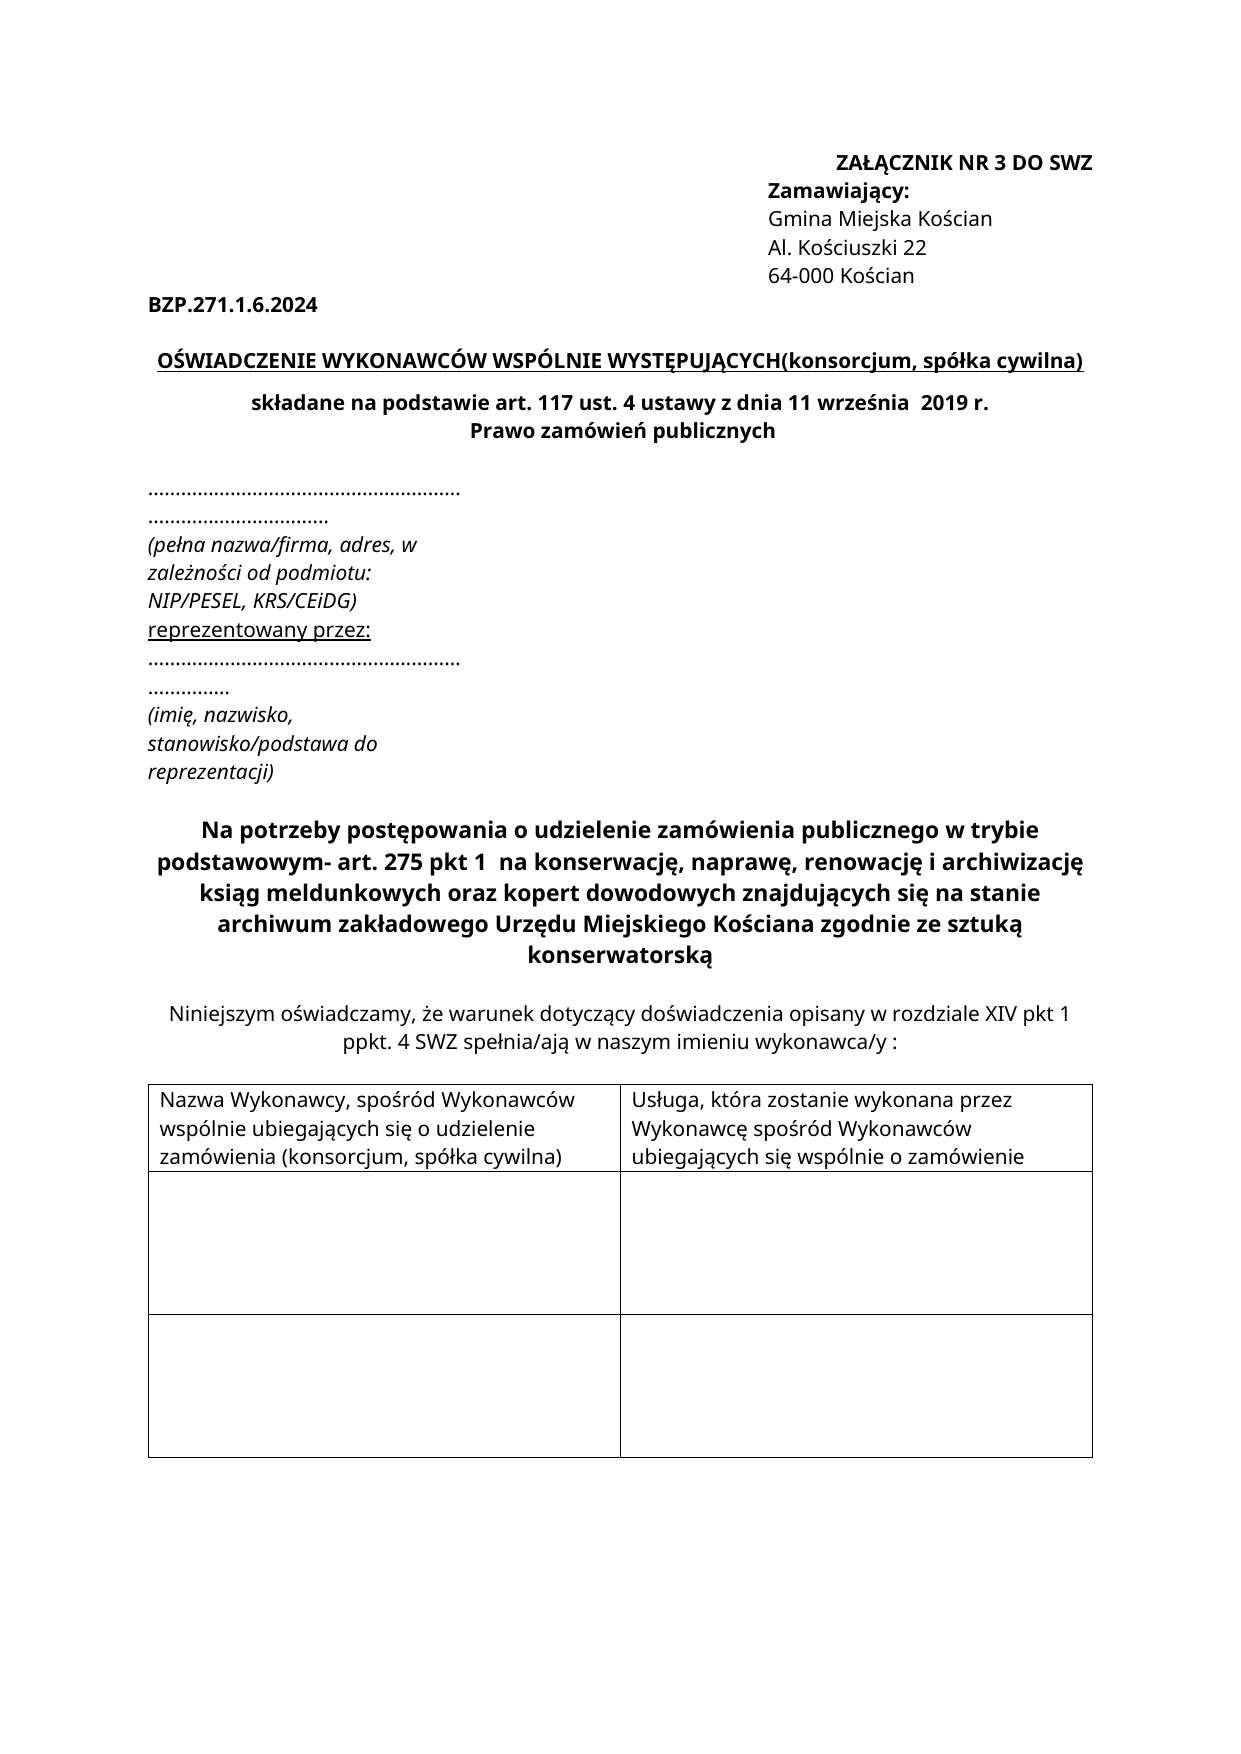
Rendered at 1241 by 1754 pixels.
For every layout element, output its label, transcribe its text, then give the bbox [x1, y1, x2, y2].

text reprezentowany przez: [148, 615, 1093, 643]
text (pełna nazwa/firma, adres, w zależności od podmiotu: NIP/PESEL, KRS/CEiDG) [148, 530, 472, 615]
text BZP.271.1.6.2024 [148, 290, 1093, 318]
table_cell [621, 1315, 1092, 1457]
table_cell [149, 1315, 620, 1457]
text Niniejszym oświadczamy, że warunek dotyczący doświadczenia opisany w rozdziale XIV pkt 1 ppkt. 4 SWZ spełnia/ają w naszym imieniu wykonawca/y : [148, 999, 1093, 1056]
table_cell [621, 1172, 1092, 1314]
text Al. Kościuszki 22 [768, 233, 1093, 261]
text Prawo zamówień publicznych [148, 416, 1093, 444]
text Na potrzeby postępowania o udzielenie zamówienia publicznego w trybie podstawowym- art. 275 pkt 1 na konserwację, naprawę, renowację i archiwizację ksiąg meldunkowych oraz kopert dowodowych znajdujących się na stanie archiwum zakładowego Urzędu Miejskiego Kościana zgodnie ze sztuką konserwatorską [148, 814, 1093, 970]
text 64-000 Kościan [768, 261, 1093, 290]
table_cell [149, 1172, 620, 1314]
text (imię, nazwisko, stanowisko/podstawa do reprezentacji) [148, 700, 472, 786]
table_header Nazwa Wykonawcy, spośród Wykonawców wspólnie ubiegających się o udzielenie zamówienia (konsorcjum, spółka cywilna) [149, 1085, 620, 1171]
text ZAŁĄCZNIK NR 3 DO SWZ [694, 148, 1093, 176]
text Zamawiający: [694, 176, 1093, 204]
table_header Usługa, która zostanie wykonana przez Wykonawcę spośród Wykonawców ubiegających się wspólnie o zamówienie [621, 1085, 1092, 1171]
text składane na podstawie art. 117 ust. 4 ustawy z dnia 11 września 2019 r. [148, 388, 1093, 416]
text Gmina Miejska Kościan [768, 204, 1093, 233]
text ……………………………………………………………… [148, 643, 472, 700]
text OŚWIADCZENIE WYKONAWCÓW WSPÓLNIE WYSTĘPUJĄCYCH(konsorcjum, spółka cywilna) [148, 347, 1093, 375]
text ……………………………………………………………………………… [148, 473, 472, 530]
